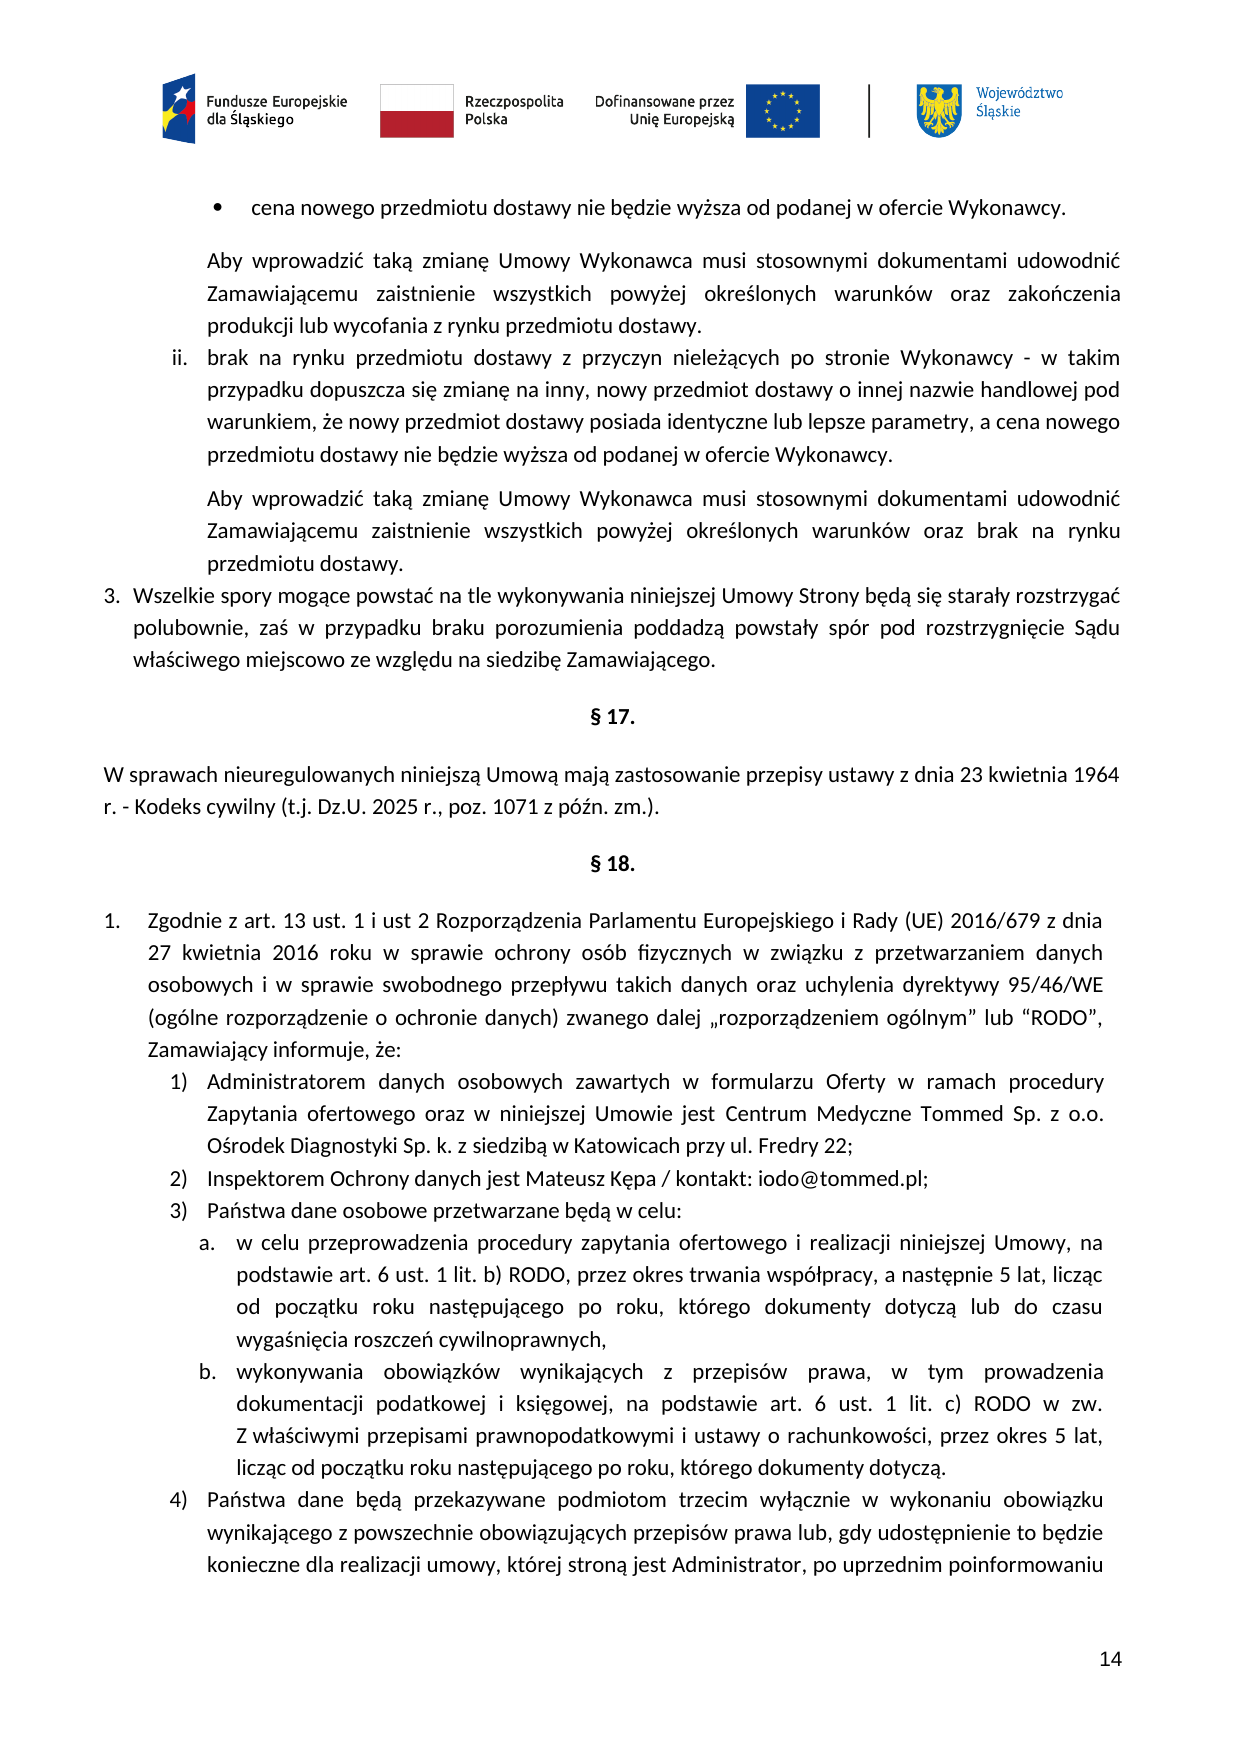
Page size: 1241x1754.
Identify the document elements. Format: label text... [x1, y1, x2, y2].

list brak na rynku przedmiotu dostawy z przyczyn nieleżących po stronie Wykonawcy - w takim przypadku dopuszcza się zmianę na inny, nowy przedmiot dostawy o innej nazwie handlowej pod warunkiem, że nowy przedmiot dostawy posiada identyczne lub lepsze parametry, a cena nowego przedmiotu dostawy nie będzie wyższa od podanej w ofercie Wykonawcy. [188, 343, 1122, 468]
list Wszelkie spory mogące powstać na tle wykonywania niniejszej Umowy Strony będą się starały rozstrzygać polubownie, zaś w przypadku braku porozumienia poddadzą powstały spór pod rozstrzygnięcie Sądu właściwego miejscowo ze względu na siedzibę Zamawiającego. [103, 581, 1122, 673]
list Państwa dane osobowe przetwarzane będą w celu: [169, 1196, 1105, 1224]
picture [162, 73, 1063, 144]
text § 18. [103, 849, 1122, 877]
list Zgodnie z art. 13 ust. 1 i ust 2 Rozporządzenia Parlamentu Europejskiego i Rady (UE) 2016/679 z dnia 27 kwietnia 2016 roku w sprawie ochrony osób fizycznych w związku z przetwarzaniem danych osobowych i w sprawie swobodnego przepływu takich danych oraz uchylenia dyrektywy 95/46/WE (ogólne rozporządzenie o ochronie danych) zwanego dalej „rozporządzeniem ogólnym” lub “RODO”, Zamawiający informuje, że: [103, 906, 1105, 1063]
text W sprawach nieuregulowanych niniejszą Umową mają zastosowanie przepisy ustawy z dnia 23 kwietnia 1964 r. - Kodeks cywilny (t.j. Dz.U. 2025 r., poz. 1071 z późn. zm.). [103, 760, 1122, 820]
list wykonywania obowiązków wynikających z przepisów prawa, w tym prowadzenia dokumentacji podatkowej i księgowej, na podstawie art. 6 ust. 1 lit. c) RODO w zw. Z właściwymi przepisami prawnopodatkowymi i ustawy o rachunkowości, przez okres 5 lat, licząc od początku roku następującego po roku, którego dokumenty dotyczą. [199, 1357, 1105, 1481]
list w celu przeprowadzenia procedury zapytania ofertowego i realizacji niniejszej Umowy, na podstawie art. 6 ust. 1 lit. b) RODO, przez okres trwania współpracy, a następnie 5 lat, licząc od początku roku następującego po roku, którego dokumenty dotyczą lub do czasu wygaśnięcia roszczeń cywilnoprawnych, [199, 1228, 1105, 1353]
text § 17. [103, 702, 1122, 731]
list Administratorem danych osobowych zawartych w formularzu Oferty w ramach procedury Zapytania ofertowego oraz w niniejszej Umowie jest Centrum Medyczne Tommed Sp. z o.o. Ośrodek Diagnostyki Sp. k. z siedzibą w Katowicach przy ul. Fredry 22; [169, 1067, 1105, 1159]
list Inspektorem Ochrony danych jest Mateusz Kępa / kontakt: iodo@tommed.pl; [169, 1164, 1105, 1192]
list cena nowego przedmiotu dostawy nie będzie wyższa od podanej w ofercie Wykonawcy. [213, 193, 1122, 222]
list Aby wprowadzić taką zmianę Umowy Wykonawca musi stosownymi dokumentami udowodnić Zamawiającemu zaistnienie wszystkich powyżej określonych warunków oraz zakończenia produkcji lub wycofania z rynku przedmiotu dostawy. [207, 247, 1122, 339]
list Aby wprowadzić taką zmianę Umowy Wykonawca musi stosownymi dokumentami udowodnić Zamawiającemu zaistnienie wszystkich powyżej określonych warunków oraz brak na rynku przedmiotu dostawy. [207, 484, 1122, 577]
